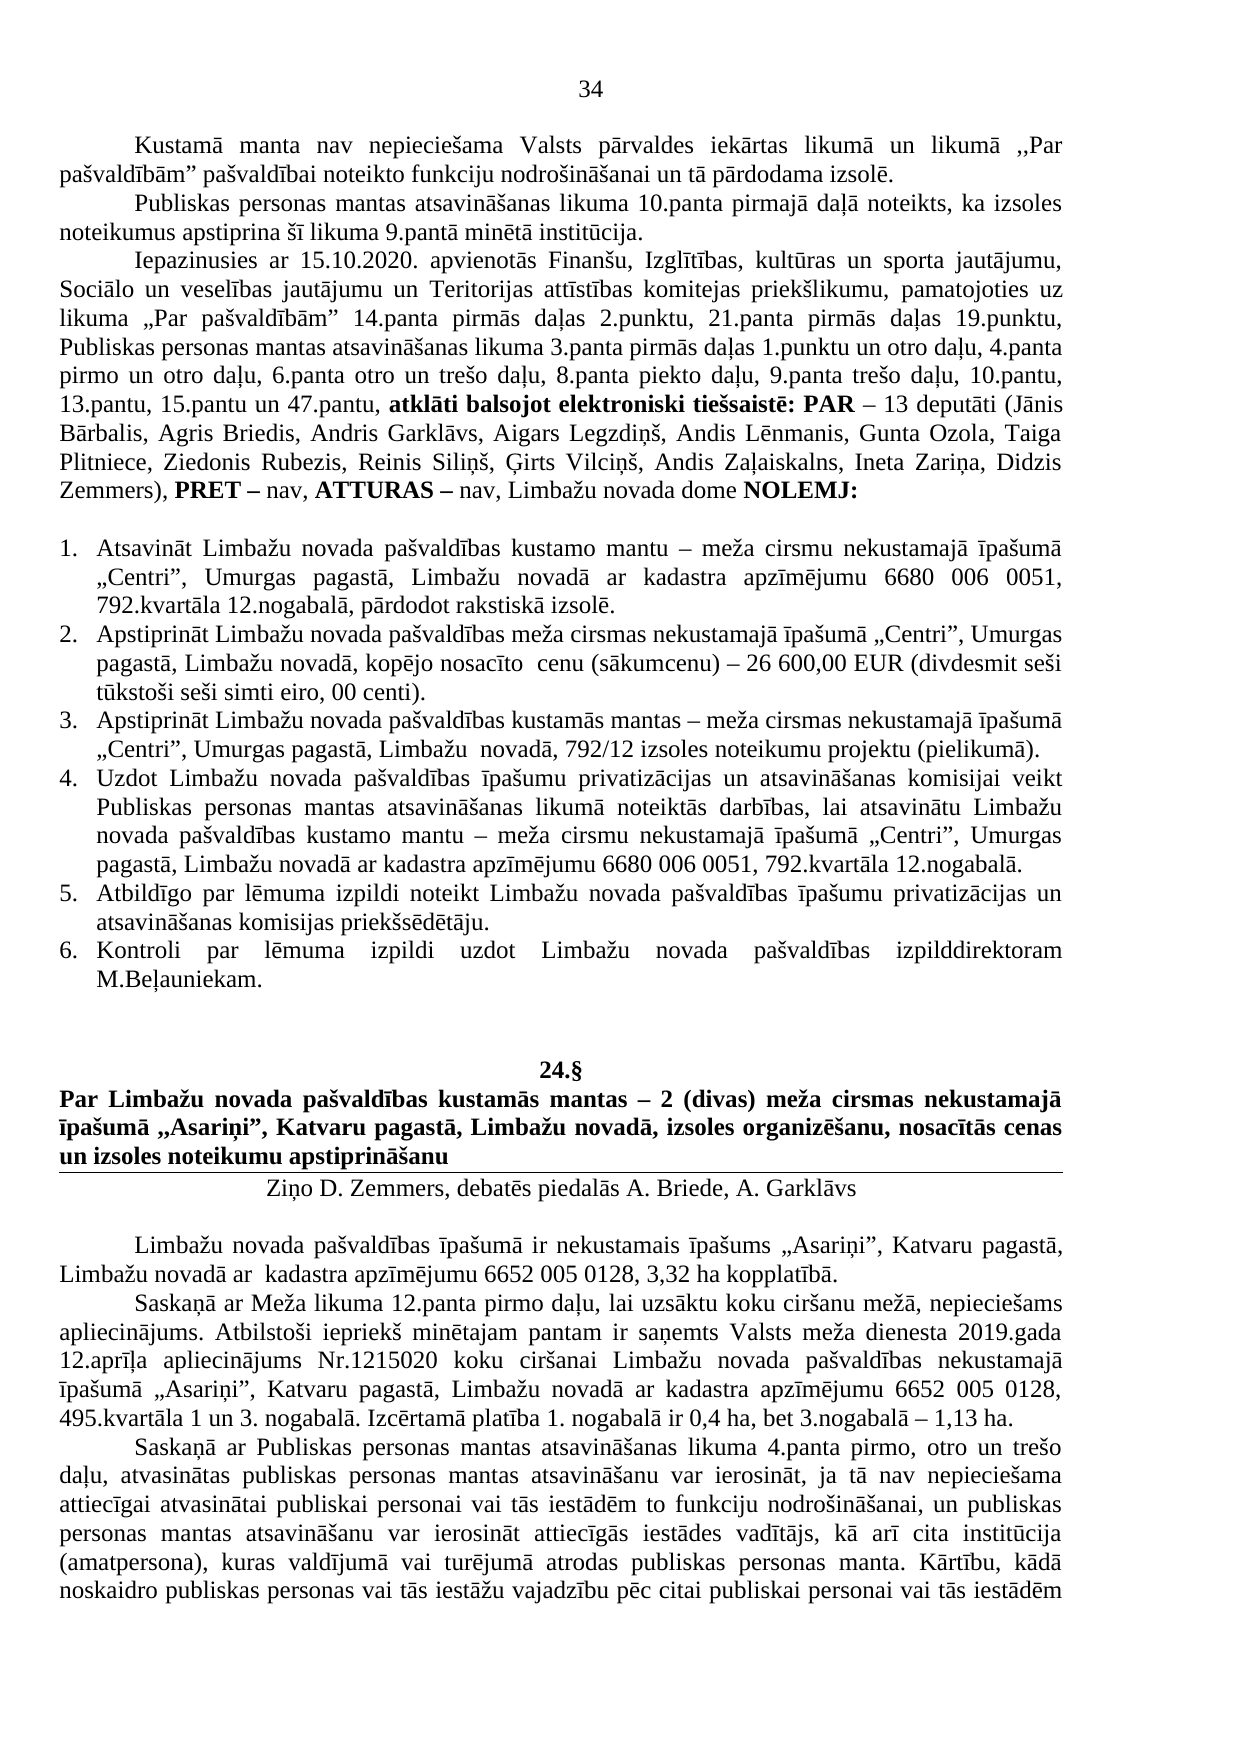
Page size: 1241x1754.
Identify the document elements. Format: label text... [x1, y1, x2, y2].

list Apstiprināt Limbažu novada pašvaldības kustamās mantas – meža cirsmas nekustamajā īpašumā „Centri”, Umurgas pagastā, Limbažu novadā, 792/12 izsoles noteikumu projektu (pielikumā). [59, 706, 1063, 763]
text Ziņo D. Zemmers, debatēs piedalās A. Briede, A. Garklāvs [59, 1173, 1063, 1202]
list Atsavināt Limbažu novada pašvaldības kustamo mantu – meža cirsmu nekustamajā īpašumā „Centri”, Umurgas pagastā, Limbažu novadā ar kadastra apzīmējumu 6680 006 0051, 792.kvartāla 12.nogabalā, pārdodot rakstiskā izsolē. [59, 533, 1063, 619]
text 24.§ [59, 1055, 1063, 1084]
list Uzdot Limbažu novada pašvaldības īpašumu privatizācijas un atsavināšanas komisijai veikt Publiskas personas mantas atsavināšanas likumā noteiktās darbības, lai atsavinātu Limbažu novada pašvaldības kustamo mantu – meža cirsmu nekustamajā īpašumā „Centri”, Umurgas pagastā, Limbažu novadā ar kadastra apzīmējumu 6680 006 0051, 792.kvartāla 12.nogabalā. [59, 763, 1063, 878]
list Apstiprināt Limbažu novada pašvaldības meža cirsmas nekustamajā īpašumā „Centri”, Umurgas pagastā, Limbažu novadā, kopējo nosacīto cenu (sākumcenu) – 26 600,00 EUR (divdesmit seši tūkstoši seši simti eiro, 00 centi). [59, 619, 1063, 706]
text Publiskas personas mantas atsavināšanas likuma 10.panta pirmajā daļā noteikts, ka izsoles noteikumus apstiprina šī likuma 9.pantā minētā institūcija. [59, 188, 1063, 246]
text Kustamā manta nav nepieciešama Valsts pārvaldes iekārtas likumā un likumā ,,Par pašvaldībām” pašvaldībai noteikto funkciju nodrošināšanai un tā pārdodama izsolē. [59, 131, 1063, 188]
text Saskaņā ar Meža likuma 12.panta pirmo daļu, lai uzsāktu koku ciršanu mežā, nepieciešams apliecinājums. Atbilstoši iepriekš minētajam pantam ir saņemts Valsts meža dienesta 2019.gada 12.aprīļa apliecinājums Nr.1215020 koku ciršanai Limbažu novada pašvaldības nekustamajā īpašumā „Asariņi”, Katvaru pagastā, Limbažu novadā ar kadastra apzīmējumu 6652 005 0128, 495.kvartāla 1 un 3. nogabalā. Izcērtamā platība 1. nogabalā ir 0,4 ha, bet 3.nogabalā – 1,13 ha. [59, 1288, 1063, 1432]
text Par Limbažu novada pašvaldības kustamās mantas – 2 (divas) meža cirsmas nekustamajā īpašumā ,,Asariņi”, Katvaru pagastā, Limbažu novadā, izsoles organizēšanu, nosacītās cenas un izsoles noteikumu apstiprināšanu [59, 1084, 1063, 1172]
list Atbildīgo par lēmuma izpildi noteikt Limbažu novada pašvaldības īpašumu privatizācijas un atsavināšanas komisijas priekšsēdētāju. [59, 878, 1063, 936]
list Kontroli par lēmuma izpildi uzdot Limbažu novada pašvaldības izpilddirektoram M.Beļauniekam. [59, 936, 1063, 993]
text Limbažu novada pašvaldības īpašumā ir nekustamais īpašums „Asariņi”, Katvaru pagastā, Limbažu novadā ar kadastra apzīmējumu 6652 005 0128, 3,32 ha kopplatībā. [59, 1231, 1063, 1288]
text Iepazinusies ar 15.10.2020. apvienotās Finanšu, Izglītības, kultūras un sporta jautājumu, Sociālo un veselības jautājumu un Teritorijas attīstības komitejas priekšlikumu, pamatojoties uz likuma „Par pašvaldībām” 14.panta pirmās daļas 2.punktu, 21.panta pirmās daļas 19.punktu, Publiskas personas mantas atsavināšanas likuma 3.panta pirmās daļas 1.punktu un otro daļu, 4.panta pirmo un otro daļu, 6.panta otro un trešo daļu, 8.panta piekto daļu, 9.panta trešo daļu, 10.pantu, 13.pantu, 15.pantu un 47.pantu, atklāti balsojot elektroniski tiešsaistē: PAR – 13 deputāti (Jānis Bārbalis, Agris Briedis, Andris Garklāvs, Aigars Legzdiņš, Andis Lēnmanis, Gunta Ozola, Taiga Plitniece, Ziedonis Rubezis, Reinis Siliņš, Ģirts Vilciņš, Andis Zaļaiskalns, Ineta Zariņa, Didzis Zemmers), PRET – nav, ATTURAS – nav, Limbažu novada dome NOLEMJ: [59, 246, 1063, 504]
